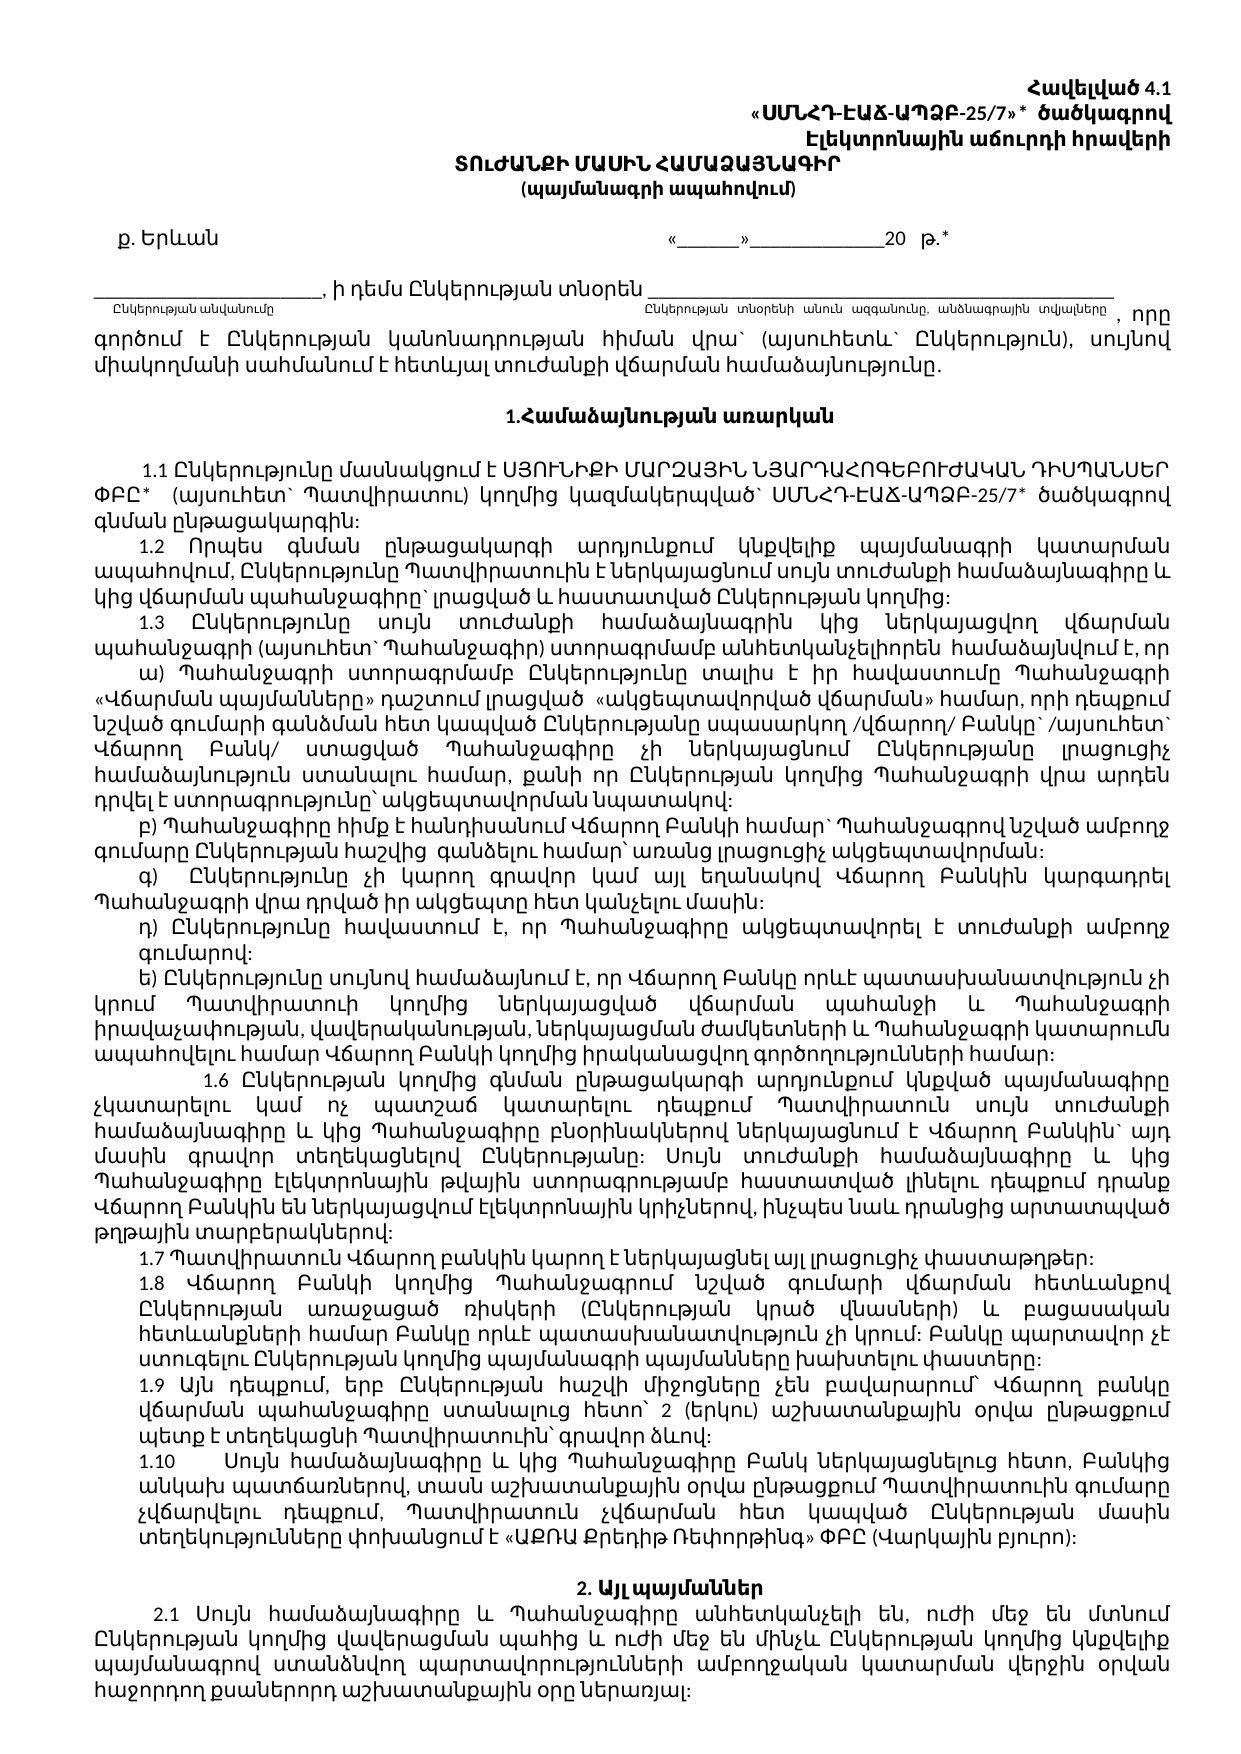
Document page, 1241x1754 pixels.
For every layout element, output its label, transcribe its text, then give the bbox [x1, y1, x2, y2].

text բ) Պահանջագիրը հիմք է հանդիսանում Վճարող Բանկի համար` Պահանջագրով նշված ամբողջ գումարը Ընկերության հաշվից գանձելու համար՝ առանց լրացուցիչ ակցեպտավորման: [94, 813, 1171, 864]
text գ) Ընկերությունը չի կարող գրավոր կամ այլ եղանակով Վճարող Բանկին կարգադրել Պահանջագրի վրա դրված իր ակցեպտը հետ կանչելու մասին: [94, 864, 1171, 914]
text ______________________, ի դեմս Ընկերության տնօրեն _____________________________________________ [94, 276, 1171, 301]
text 1.Համաձայնության առարկան [169, 403, 1171, 428]
text (պայմանագրի ապահովում) [94, 177, 1171, 199]
text ե) Ընկերությունը սույնով համաձայնում է, որ Վճարող Բանկը որևէ պատասխանատվություն չի կրում Պատվիրատուի կողմից ներկայացված վճարման պահանջի և Պահանջագրի իրավաչափության, վավերականության, ներկայացման ժամկետների և Պահանջագրի կատարումն ապահովելու համար Վճարող Բանկի կողմից իրականացվող գործողությունների համար: [94, 965, 1171, 1067]
text ա) Պահանջագրի ստորագրմամբ Ընկերությունը տալիս է իր հավաստումը Պահանջագրի «Վճարման պայմանները» դաշտում լրացված «ակցեպտավորված վճարման» համար, որի դեպքում նշված գումարի գանձման հետ կապված Ընկերությանը սպասարկող /վճարող/ Բանկը` /այսուհետ` Վճարող Բանկ/ ստացված Պահանջագիրը չի ներկայացնում Ընկերությանը լրացուցիչ համաձայնություն ստանալու համար, քանի որ Ընկերության կողմից Պահանջագրի վրա արդեն դրվել է ստորագրությունը՝ ակցեպտավորման նպատակով: [94, 660, 1171, 813]
text դ) Ընկերությունը հավաստում է, որ Պահանջագիրը ակցեպտավորել է տուժանքի ամբողջ գումարով: [138, 914, 1171, 965]
text 1.1 Ընկերությունը մասնակցում է ՍՅՈՒՆԻՔԻ ՄԱՐԶԱՅԻՆ ՆՅԱՐԴԱՀՈԳԵԲՈՒԺԱԿԱՆ ԴԻՍՊԱՆՍԵՐ ՓԲԸ* (այսուհետ` Պատվիրատու) կողմից կազմակերպված` ՍՄՆՀԴ-ԷԱՃ-ԱՊՁԲ-25/7* ծածկագրով գնման ընթացակարգին: [94, 457, 1171, 533]
text 1.10 Սույն համաձայնագիրը և կից Պահանջագիրը Բանկ ներկայացնելուց հետո, Բանկից անկախ պատճառներով, տասն աշխատանքային օրվա ընթացքում Պատվիրատուին գումարը չվճարվելու դեպքում, Պատվիրատուն չվճարման հետ կապված Ընկերության մասին տեղեկությունները փոխանցում է «ԱՔՌԱ Քրեդիթ Ռեփորթինգ» ՓԲԸ (Վարկային բյուրո): [138, 1448, 1171, 1550]
text 2. Այլ պայմաններ [169, 1575, 1171, 1601]
text Էլեկտրոնային աճուրդի հրավերի [94, 126, 1171, 151]
text 1.2 Որպես գնման ընթացակարգի արդյունքում կնքվելիք պայմանագրի կատարման ապահովում, Ընկերությունը Պատվիրատուին է ներկայացնում սույն տուժանքի համաձայնագիրը և կից վճարման պահանջագիրը` լրացված և հաստատված Ընկերության կողմից: [94, 533, 1171, 609]
text «ՍՄՆՀԴ-ԷԱՃ-ԱՊՁԲ-25/7»* ծածկագրով [94, 100, 1171, 126]
text 1.8 Վճարող Բանկի կողմից Պահանջագրում նշված գումարի վճարման հետևանքով Ընկերության առաջացած ռիսկերի (Ընկերության կրած վնասների) և բացասական հետևանքների համար Բանկը որևէ պատասխանատվություն չի կրում: Բանկը պարտավոր չէ ստուգելու Ընկերության կողմից պայմանագրի պայմանները խախտելու փաստերը: [138, 1270, 1171, 1372]
text Ընկերության անվանումը Ընկերության տնօրենի անուն ազգանունը, անձնագրային տվյալները , որը գործում է Ընկերության կանոնադրության հիման վրա` (այսուհետև` Ընկերություն), սույնով միակողմանի սահմանում է հետևյալ տուժանքի վճարման համաձայնությունը. [94, 301, 1171, 377]
text 1.7 Պատվիրատուն Վճարող բանկին կարող է ներկայացնել այլ լրացուցիչ փաստաթղթեր: [138, 1245, 1171, 1270]
text 1.6 Ընկերության կողմից գնման ընթացակարգի արդյունքում կնքված պայմանագիրը չկատարելու կամ ոչ պատշաճ կատարելու դեպքում Պատվիրատուն սույն տուժանքի համաձայնագիրը և կից Պահանջագիրը բնօրինակներով ներկայացնում է Վճարող Բանկին` այդ մասին գրավոր տեղեկացնելով Ընկերությանը: Սույն տուժանքի համաձայնագիրը և կից Պահանջագիրը էլեկտրոնային թվային ստորագրությամբ հաստատված լինելու դեպքում դրանք Վճարող Բանկին են ներկայացվում էլեկտրոնային կրիչներով, ինչպես նաև դրանցից արտատպված թղթային տարբերակներով: [94, 1067, 1171, 1245]
text ք. Երևան «______»_____________20 թ.* [94, 225, 1171, 250]
text 1.9 Այն դեպքում, երբ Ընկերության հաշվի միջոցները չեն բավարարում՝ Վճարող բանկը վճարման պահանջագիրը ստանալուց հետո՝ 2 (երկու) աշխատանքային օրվա ընթացքում պետք է տեղեկացնի Պատվիրատուին՝ գրավոր ձևով: [138, 1372, 1171, 1448]
text Հավելված 4.1 [94, 75, 1171, 100]
text 2.1 Սույն համաձայնագիրը և Պահանջագիրը անհետկանչելի են, ուժի մեջ են մտնում Ընկերության կողմից վավերացման պահից և ուժի մեջ են մինչև Ընկերության կողմից կնքվելիք պայմանագրով ստանձնվող պարտավորությունների ամբողջական կատարման վերջին օրվան հաջորդող քսաներորդ աշխատանքային օրը ներառյալ: [94, 1601, 1171, 1702]
text 1.3 Ընկերությունը սույն տուժանքի համաձայնագրին կից ներկայացվող վճարման պահանջագրի (այսուհետ` Պահանջագիր) ստորագրմամբ անհետկանչելիորեն համաձայնվում է, որ [94, 609, 1171, 660]
text ՏՈւԺԱՆՔԻ ՄԱՍԻՆ ՀԱՄԱՁԱՅՆԱԳԻՐ [94, 151, 1171, 177]
